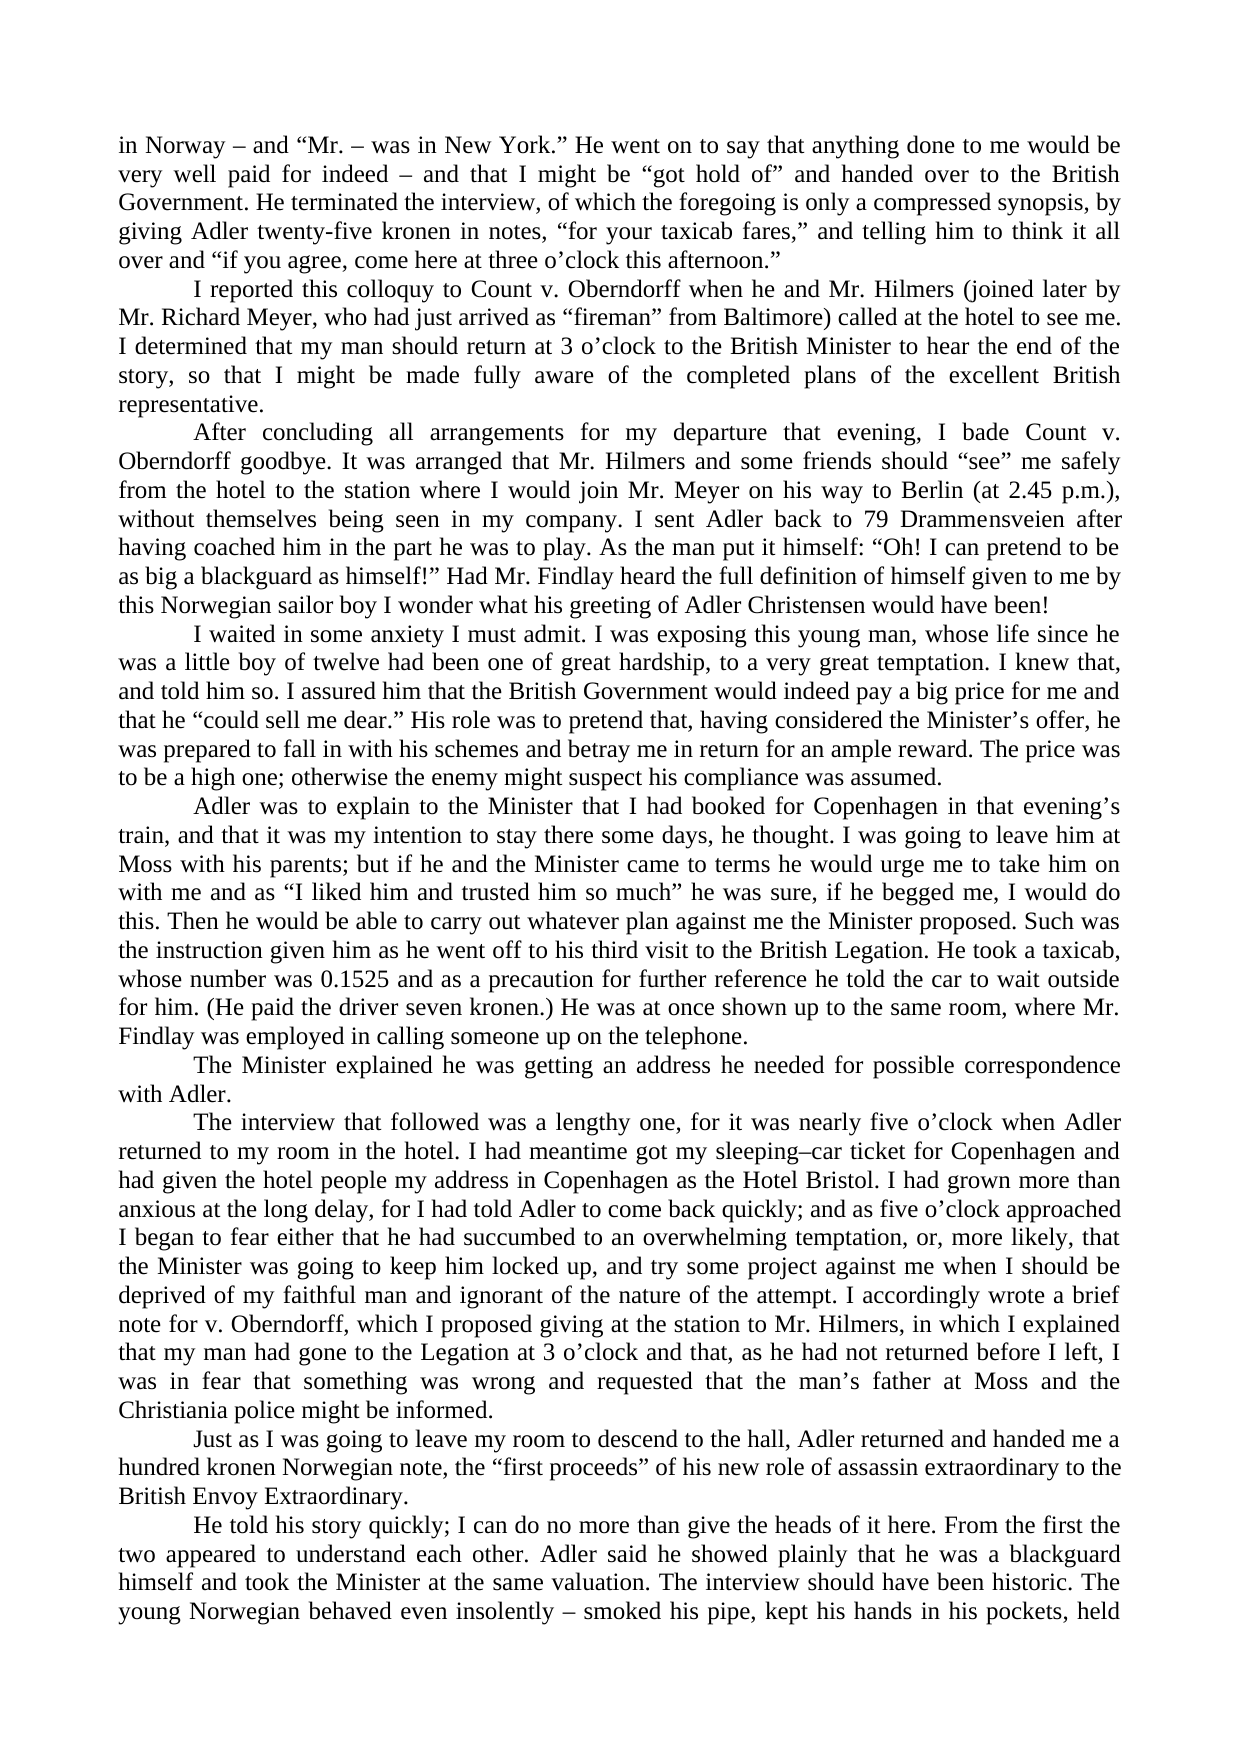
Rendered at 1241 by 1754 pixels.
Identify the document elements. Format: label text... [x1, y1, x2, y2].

text After concluding all arrangements for my departure that evening, I bade Count v. Oberndorff goodbye. It was arranged that Mr. Hilmers and some friends should “see” me safely from the hotel to the station where I would join Mr. Meyer on his way to Berlin (at 2.45 p.m.), without themselves being seen in my company. I sent Adler back to 79 Drammensveien after having coached him in the part he was to play. As the man put it himself: “Oh! I can pretend to be as big a blackguard as himself!” Had Mr. Findlay heard the full definition of himself given to me by this Norwegian sailor boy I wonder what his greeting of Adler Christensen would have been! [118, 417, 1122, 619]
text I waited in some anxiety I must admit. I was exposing this young man, whose life since he was a little boy of twelve had been one of great hardship, to a very great temptation. I knew that, and told him so. I assured him that the British Government would indeed pay a big price for me and that he “could sell me dear.” His role was to pretend that, having considered the Minister’s offer, he was prepared to fall in with his schemes and betray me in return for an ample reward. The price was to be a high one; otherwise the enemy might suspect his compliance was assumed. [118, 619, 1122, 791]
text Adler was to explain to the Minister that I had booked for Copenhagen in that evening’s train, and that it was my intention to stay there some days, he thought. I was going to leave him at Moss with his parents; but if he and the Minister came to terms he would urge me to take him on with me and as “I liked him and trusted him so much” he was sure, if he begged me, I would do this. Then he would be able to carry out whatever plan against me the Minister proposed. Such was the instruction given him as he went off to his third visit to the British Legation. He took a taxicab, whose number was 0.1525 and as a precaution for further reference he told the car to wait outside for him. (He paid the driver seven kronen.) He was at once shown up to the same room, where Mr. Findlay was employed in calling someone up on the telephone. [118, 791, 1122, 1050]
text Just as I was going to leave my room to descend to the hall, Adler returned and handed me a hundred kronen Norwegian note, the “first proceeds” of his new role of assassin extraordinary to the British Envoy Extraordinary. [118, 1424, 1122, 1510]
text The Minister explained he was getting an address he needed for possible correspondence with Adler. [118, 1050, 1122, 1107]
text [118, 1510, 1122, 1625]
text I reported this colloquy to Count v. Oberndorff when he and Mr. Hilmers (joined later by Mr. Richard Meyer, who had just arrived as “fireman” from Baltimore) called at the hotel to see me. I determined that my man should return at 3 o’clock to the British Minister to hear the end of the story, so that I might be made fully aware of the completed plans of the excellent British representative. [118, 274, 1122, 417]
text The interview that followed was a lengthy one, for it was nearly five o’clock when Adler returned to my room in the hotel. I had meantime got my sleeping–car ticket for Copenhagen and had given the hotel people my address in Copenhagen as the Hotel Bristol. I had grown more than anxious at the long delay, for I had told Adler to come back quickly; and as five o’clock approached I began to fear either that he had succumbed to an overwhelming temptation, or, more likely, that the Minister was going to keep him locked up, and try some project against me when I should be deprived of my faithful man and ignorant of the nature of the attempt. I accordingly wrote a brief note for v. Oberndorff, which I proposed giving at the station to Mr. Hilmers, in which I explained that my man had gone to the Legation at 3 o’clock and that, as he had not returned before I left, I was in fear that something was wrong and requested that the man’s father at Moss and the Christiania police might be informed. [118, 1107, 1122, 1424]
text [118, 130, 1122, 274]
